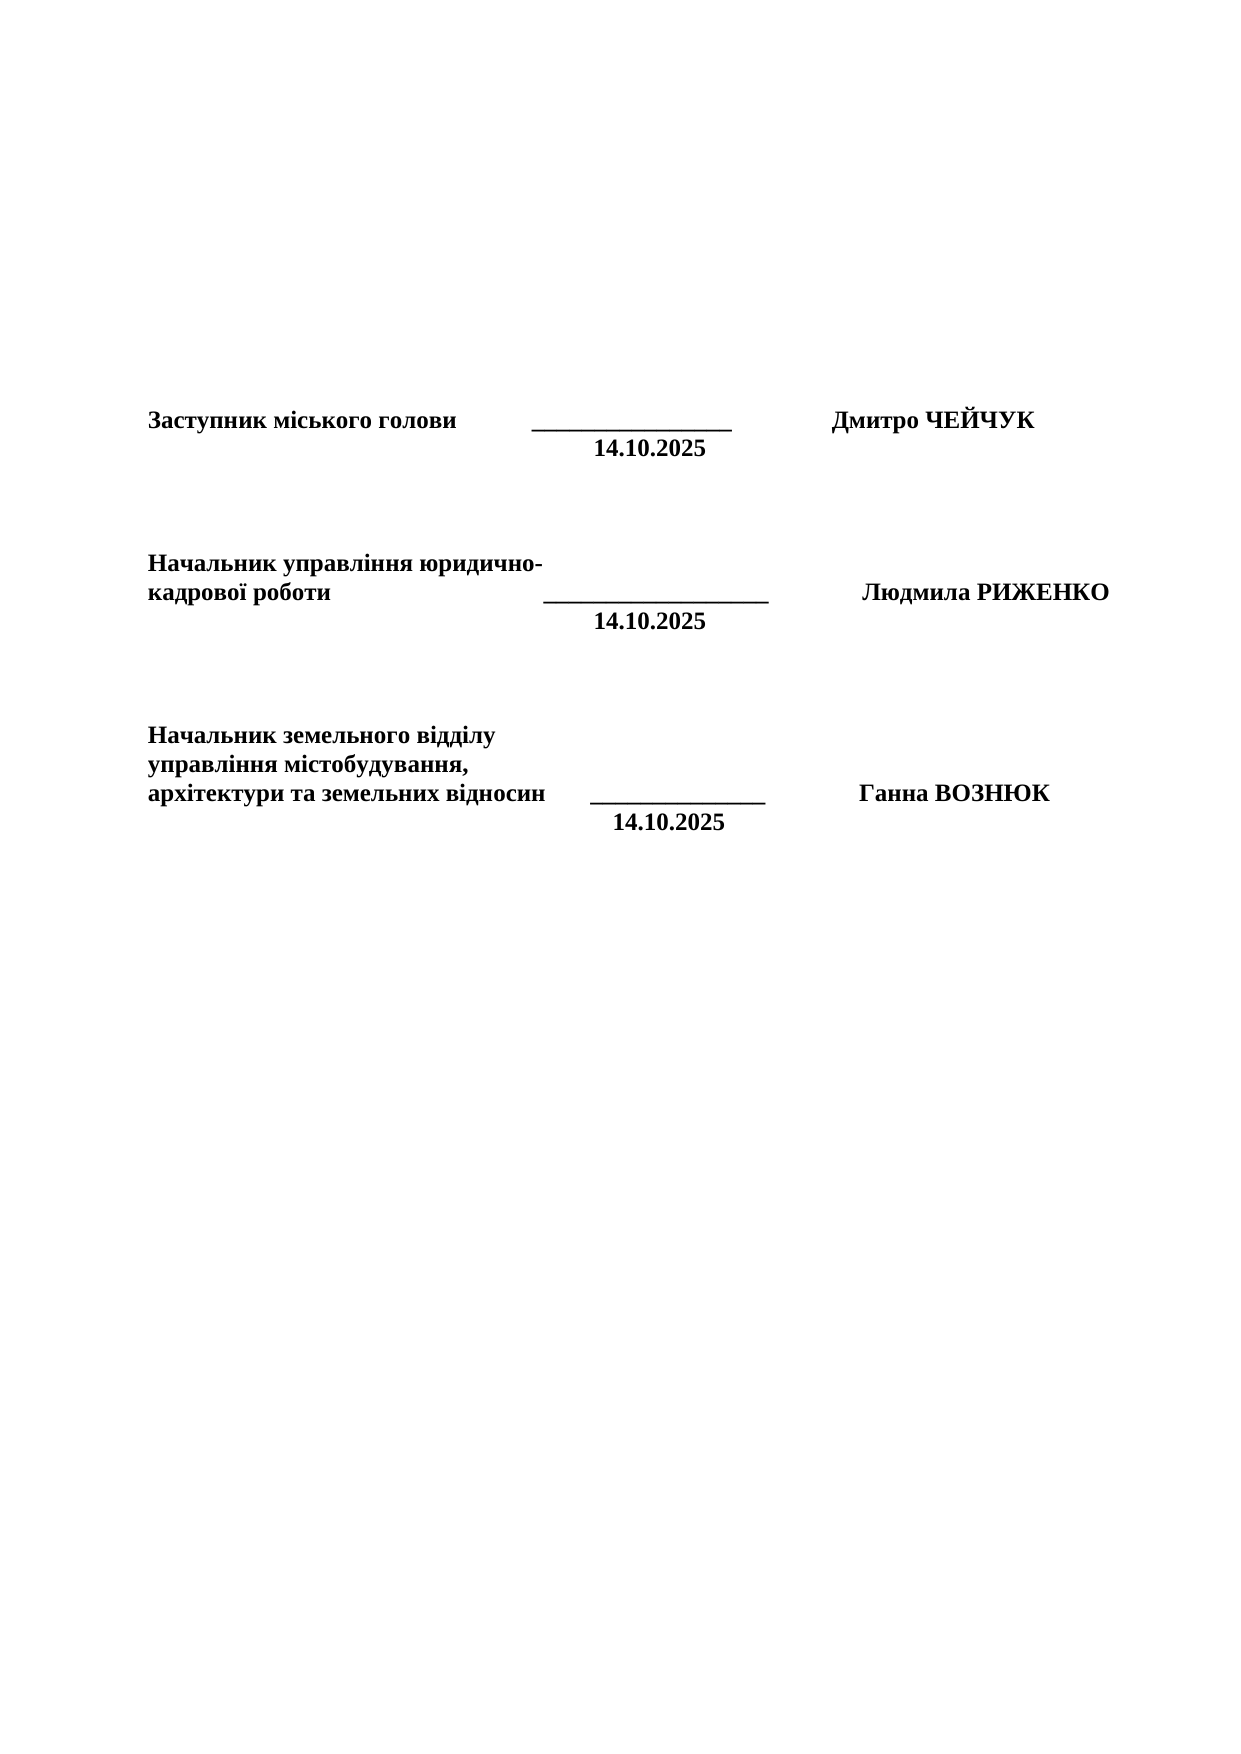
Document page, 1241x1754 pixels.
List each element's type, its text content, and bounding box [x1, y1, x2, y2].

text кадрової роботи __________________ Людмила РИЖЕНКО [148, 577, 1152, 606]
text Заступник міського голови ________________ Дмитро ЧЕЙЧУК [148, 405, 1152, 433]
text 14.10.2025 [148, 807, 1152, 835]
text Начальник земельного відділу [148, 720, 1152, 749]
text 14.10.2025 [148, 433, 1152, 491]
text 14.10.2025 [148, 606, 1152, 720]
text управління містобудування, архітектури та земельних відносин ______________ Ганна ВОЗНЮК [148, 749, 1152, 807]
text Начальник управління юридично- [148, 520, 1152, 577]
